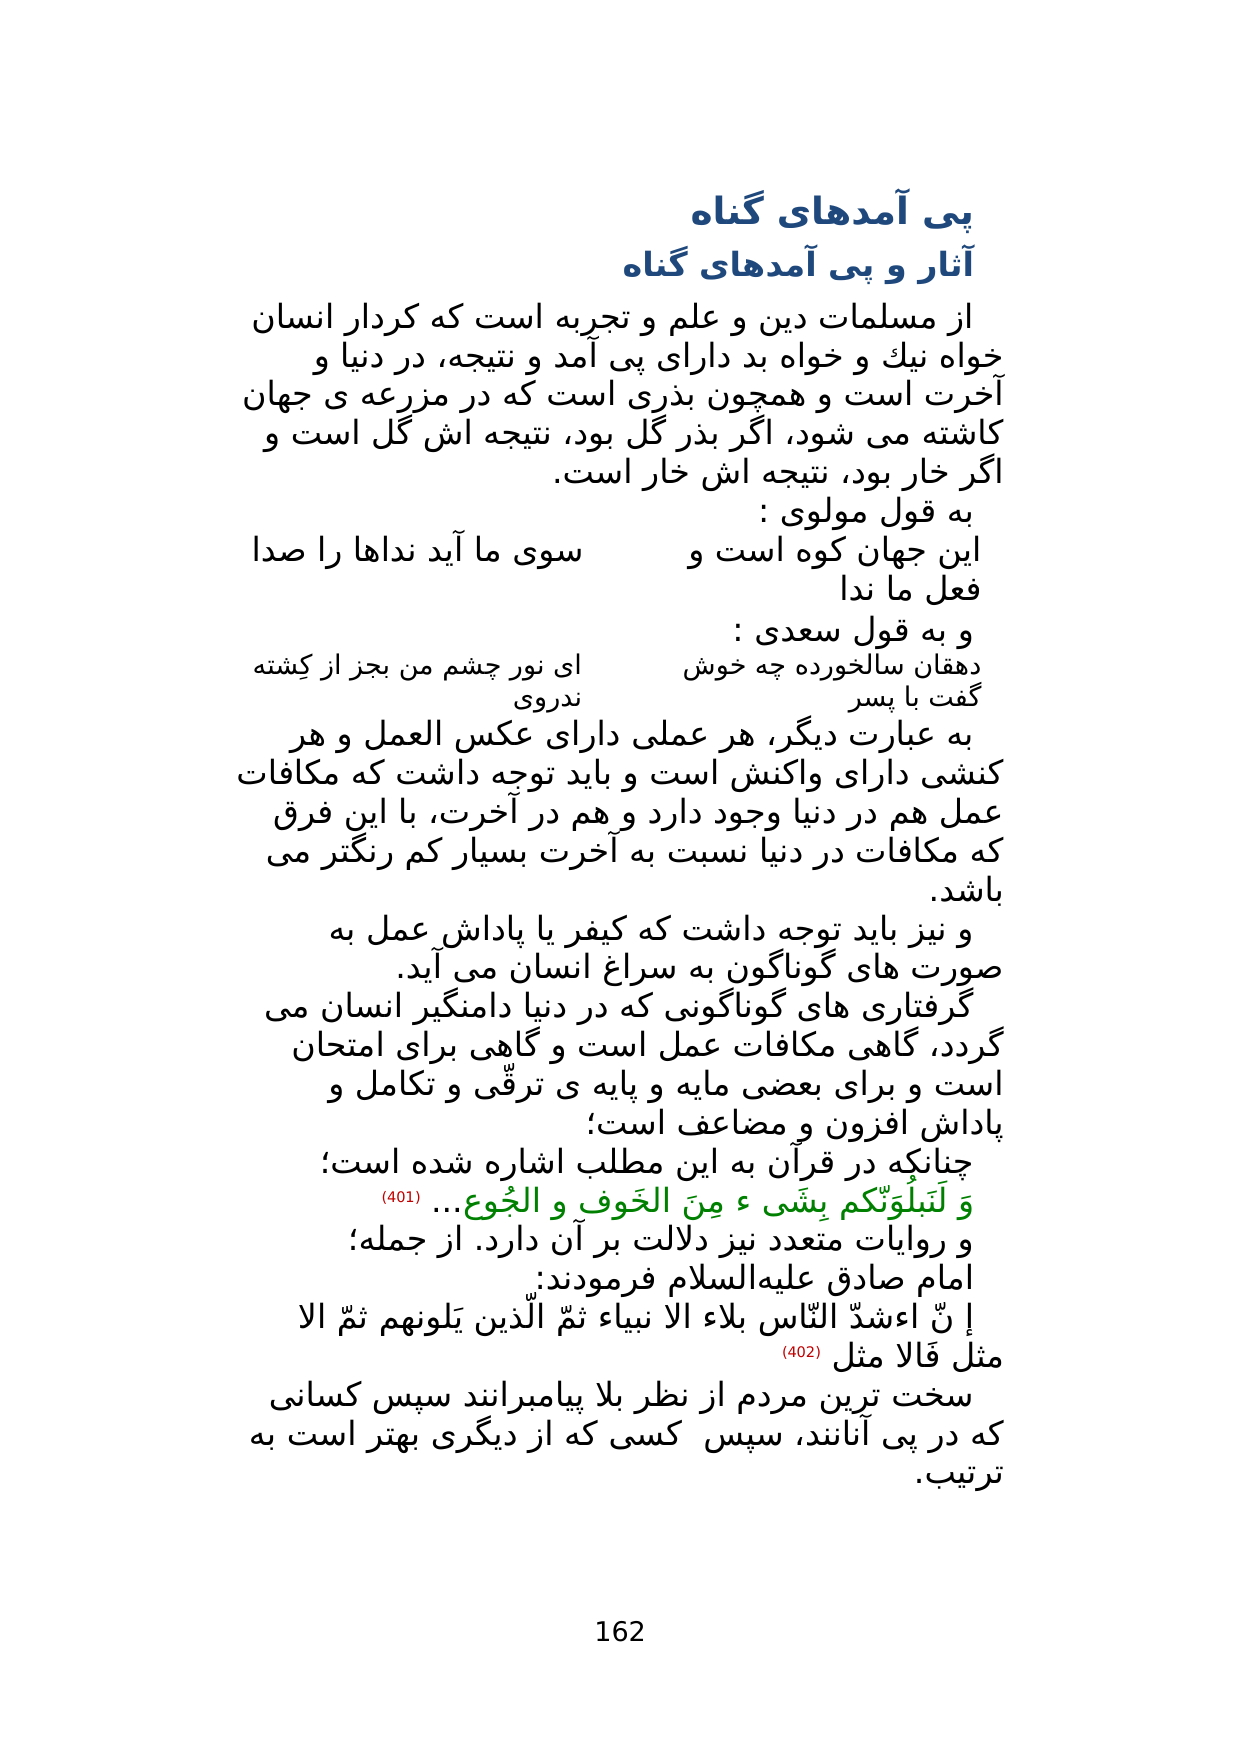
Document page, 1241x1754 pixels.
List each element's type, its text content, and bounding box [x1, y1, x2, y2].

text و نيز بايد توجه داشت كه كيفر يا پاداش عمل به صورت هاى گوناگون به سراغ انسان مى آيد. [236, 909, 1004, 987]
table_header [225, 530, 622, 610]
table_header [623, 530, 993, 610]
text از مسلمات دين و علم و تجربه است كه كردار انسان خواه نيك و خواه بد داراى پى آمد و نتيجه، در دنيا و آخرت است و همچون بذرى است كه در مزرعه ى جهان كاشته مى شود، اگر بذر گل بود، نتيجه اش گل است و اگر خار بود، نتيجه اش خار است. [236, 297, 1004, 491]
text و به قول سعدى : [236, 610, 1004, 649]
text به قول مولوى : [236, 491, 1004, 530]
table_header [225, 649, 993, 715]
text إ نّ اءشدّ النّاس بلاء الا نبياء ثمّ الّذين يَلونهم ثمّ الا مثل فَالا مثل (402) [236, 1298, 1004, 1375]
text و روايات متعدد نيز دلالت بر آن دارد. از جمله؛ [236, 1220, 1004, 1259]
text امام صادق عليه‌السلام فرمودند: [236, 1259, 1004, 1298]
subtitle پى آمدهاى گناه [236, 190, 1004, 233]
text سخت ترين مردم از نظر بلا پيامبرانند سپس كسانى كه در پى آنانند، سپس ‍ كسى كه از ديگرى بهتر است به ترتيب. [236, 1375, 1004, 1492]
subtitle آثار و پى آمدهاى گناه [236, 246, 1004, 285]
text به عبارت ديگر، هر عملى داراى عكس العمل و هر كنشى داراى واكنش است و بايد توجه داشت كه مكافات عمل هم در دنيا وجود دارد و هم در آخرت، با اين فرق كه مكافات در دنيا نسبت به آخرت بسيار كم رنگتر مى باشد. [236, 715, 1004, 909]
text چنانكه در قرآن به اين مطلب اشاره شده است؛ [236, 1142, 1004, 1181]
text گرفتارى هاى گوناگونى كه در دنيا دامنگير انسان مى گردد، گاهى مكافات عمل است و گاهى براى امتحان است و براى بعضى مايه و پايه ى ترقّى و تكامل و پاداش افزون و مضاعف است؛ [236, 987, 1004, 1142]
text وَ لَنَبلُوَنّكم بِشَى ء مِنَ الخَوف و الجُوع... (401) [236, 1181, 1004, 1220]
